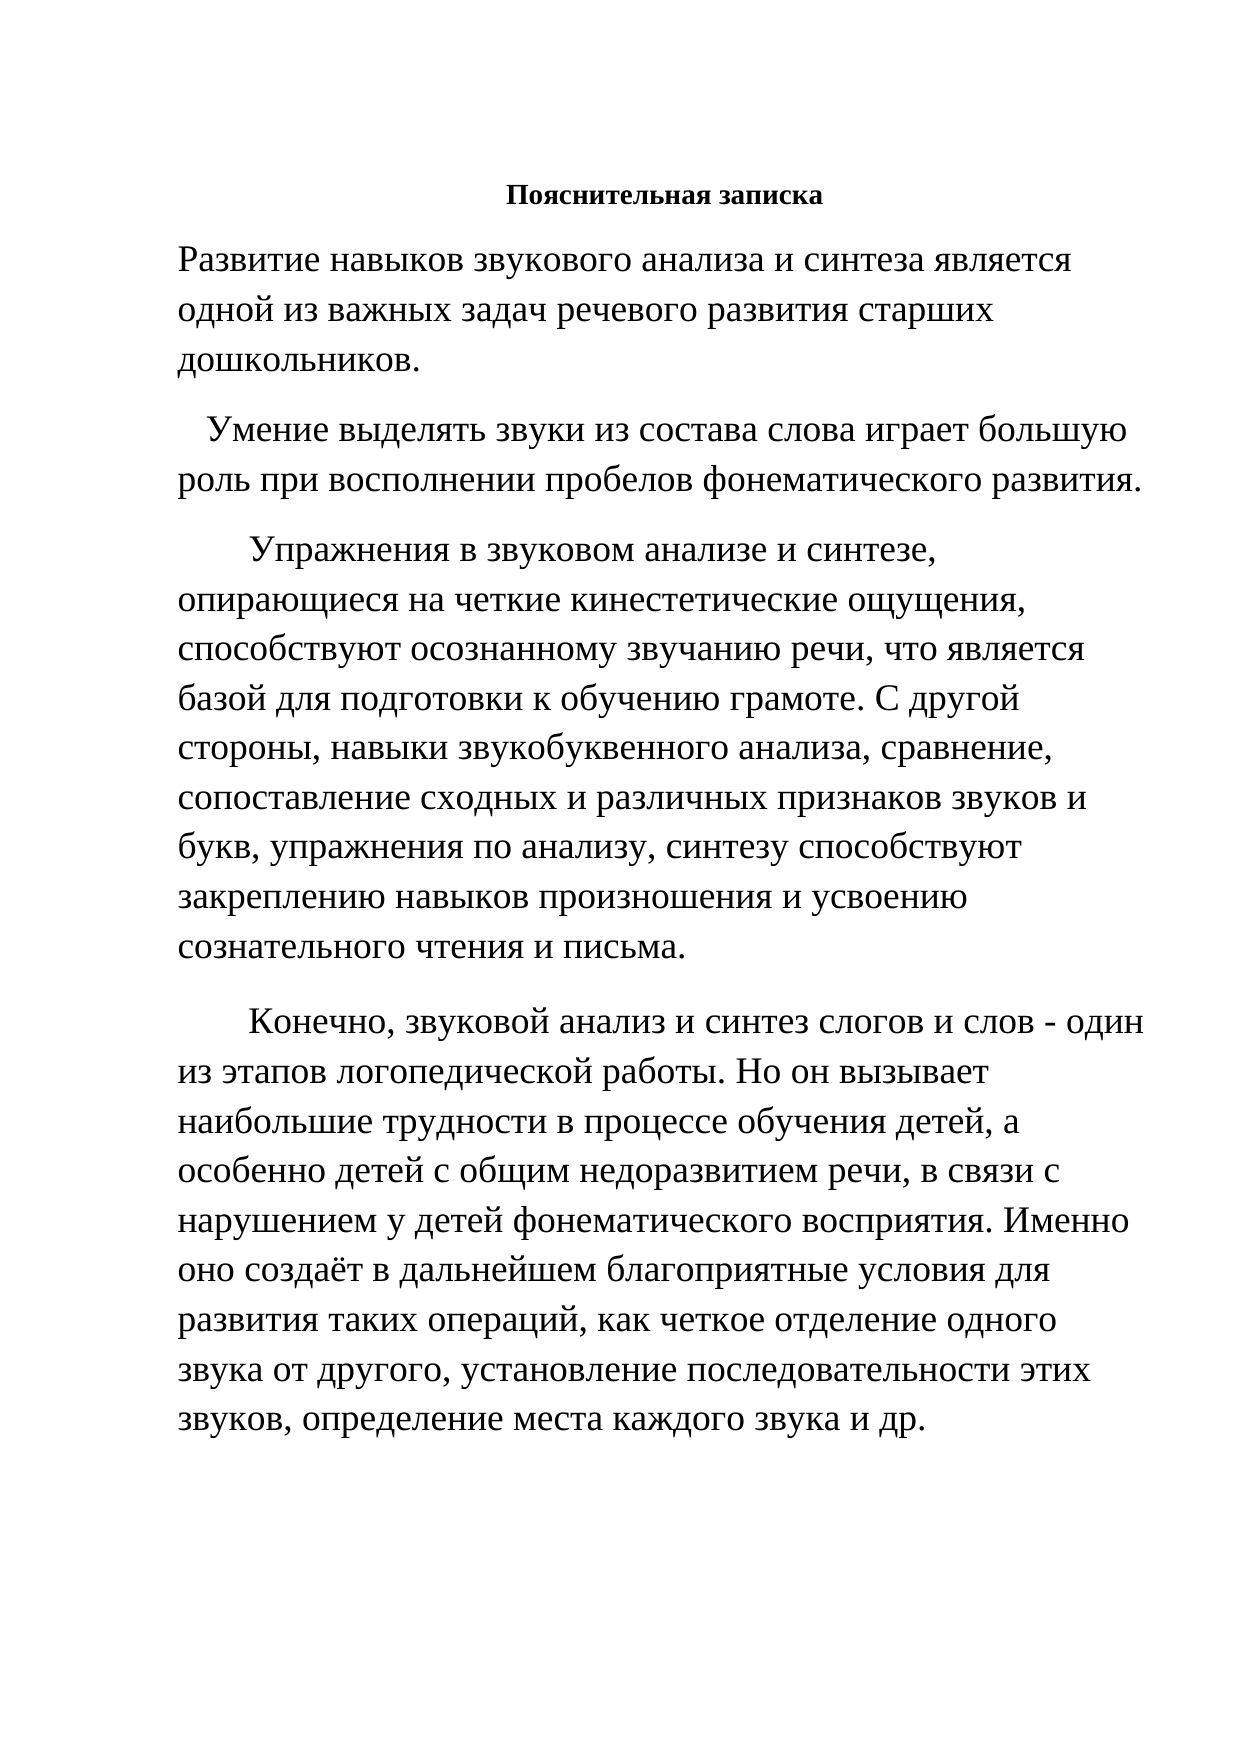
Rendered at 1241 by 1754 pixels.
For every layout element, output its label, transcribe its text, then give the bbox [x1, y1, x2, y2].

text Развитие навыков звукового анализа и синтеза является одной из важных задач речевого развития старших дошкольников. [177, 237, 1152, 379]
text Упражнения в звуковом анализе и синтезе, опирающиеся на четкие кинестетические ощущения, способствуют осознанному звучанию речи, что является базой для подготовки к обучению грамоте. С другой стороны, навыки звукобуквенного анализа, сравнение, сопоставление сходных и различных признаков звуков и букв, упражнения по анализу, синтезу способствуют закреплению навыков произношения и усвоению сознательного чтения и письма. [177, 526, 1152, 966]
text Пояснительная записка [177, 177, 1152, 211]
text Умение выделять звуки из состава слова играет большую роль при восполнении пробелов фонематического развития. [177, 406, 1152, 499]
text Конечно, звуковой анализ и синтез слогов и слов - один из этапов логопедической работы. Но он вызывает наибольшие трудности в процессе обучения детей, а особенно детей с общим недоразвитием речи, в связи с нарушением у детей фонематического восприятия. Именно оно создаёт в дальнейшем благоприятные условия для развития таких операций, как четкое отделение одного звука от другого, установление последовательности этих звуков, определение места каждого звука и др. [177, 999, 1152, 1439]
